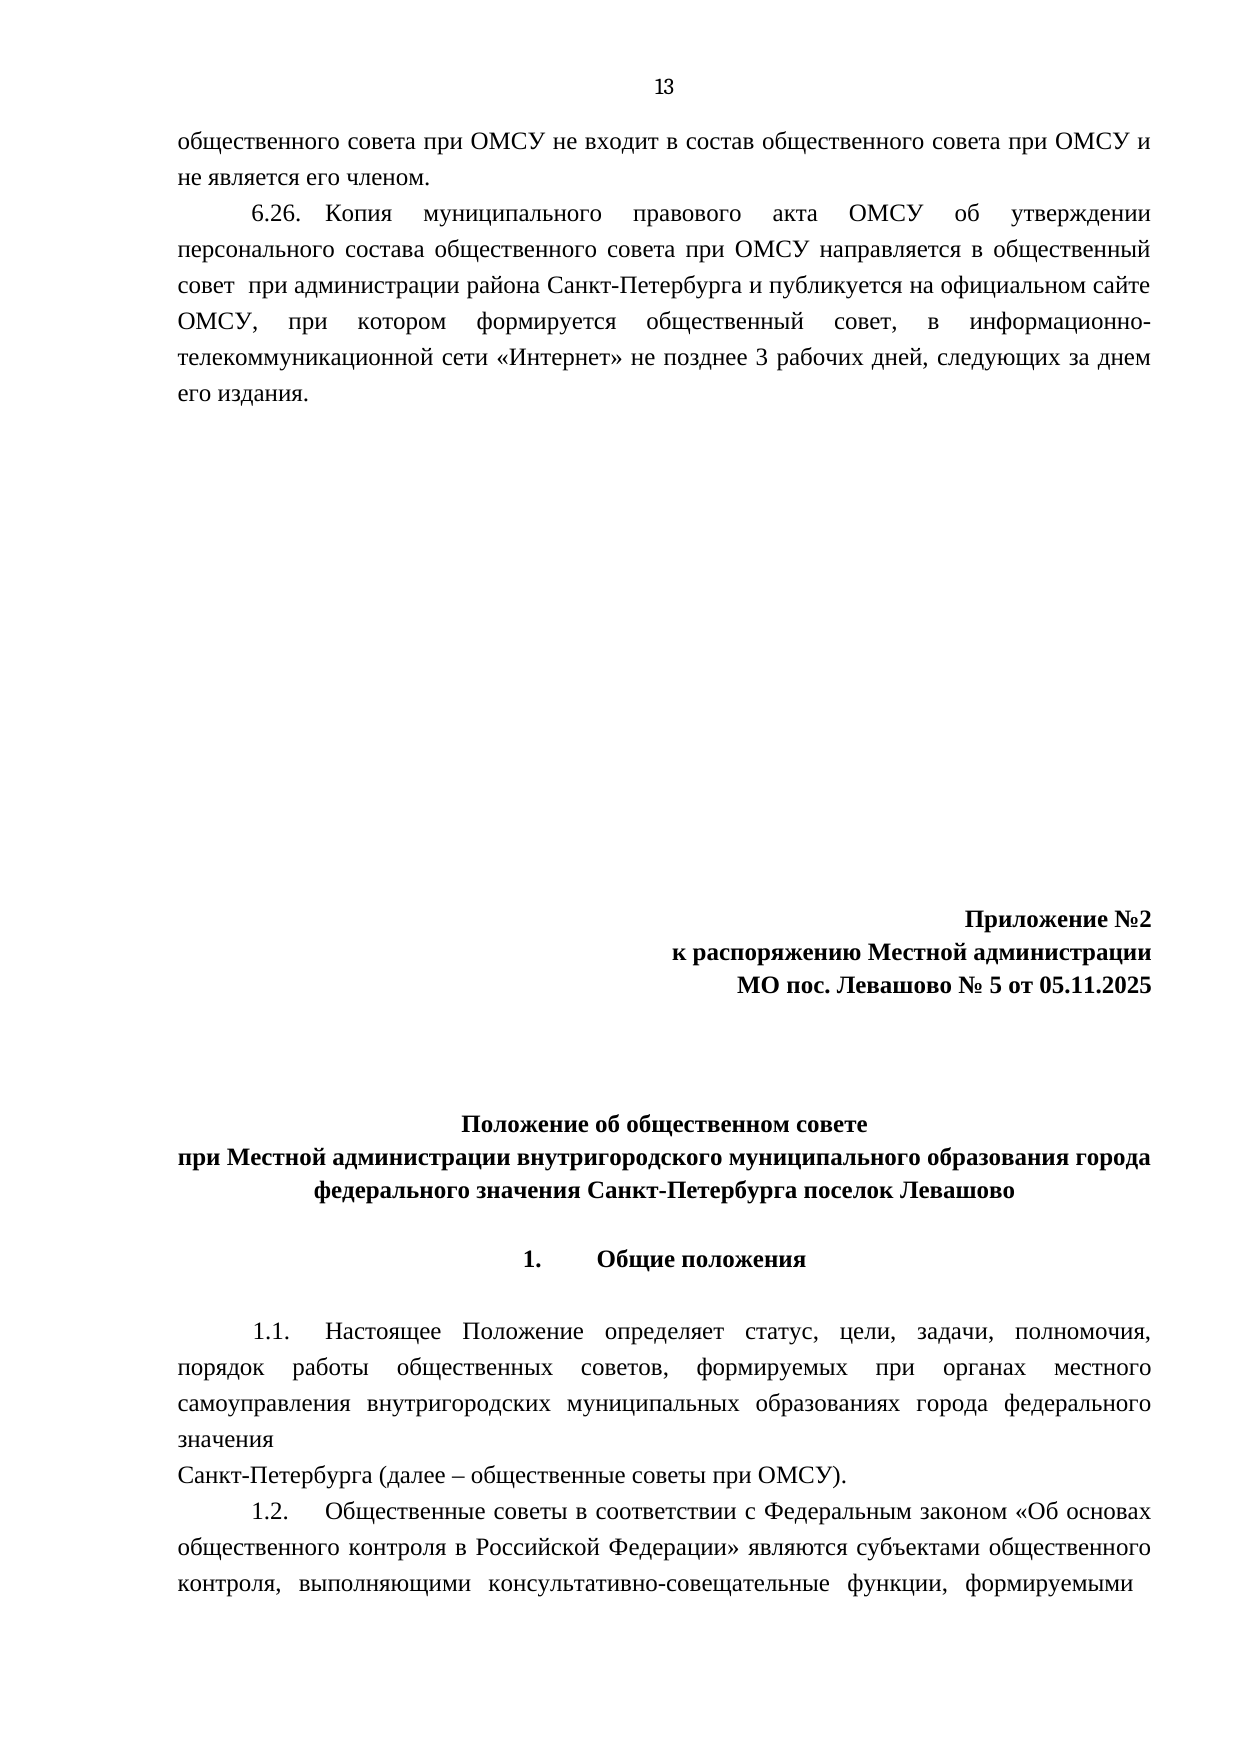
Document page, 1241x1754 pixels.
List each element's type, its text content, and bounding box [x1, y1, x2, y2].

text Приложение №2 [177, 904, 1152, 933]
text Положение об общественном совете [177, 1109, 1152, 1138]
list Настоящее Положение определяет статус, цели, задачи, полномочия, порядок работы общественных советов, формируемых при органах местного самоуправления внутригородских муниципальных образованиях города федерального значения Санкт-Петербурга (далее – общественные советы при ОМСУ). [177, 1316, 1152, 1489]
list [177, 1496, 1152, 1596]
text при Местной администрации внутригородского муниципального образования города федерального значения Санкт-Петербурга поселок Левашово [177, 1142, 1152, 1204]
list Копия муниципального правового акта ОМСУ об утверждении персонального состава общественного совета при ОМСУ направляется в общественный совет при администрации района Санкт-Петербурга и публикуется на официальном сайте ОМСУ, при котором формируется общественный совет, в информационно-телекоммуникационной сети «Интернет» не позднее 3 рабочих дней, следующих за днем его издания. [177, 198, 1152, 407]
text к распоряжению Местной администрации [177, 937, 1152, 966]
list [177, 126, 1152, 191]
list Общие положения [177, 1244, 1152, 1273]
text МО пос. Левашово № 5 от 05.11.2025 [177, 970, 1152, 999]
